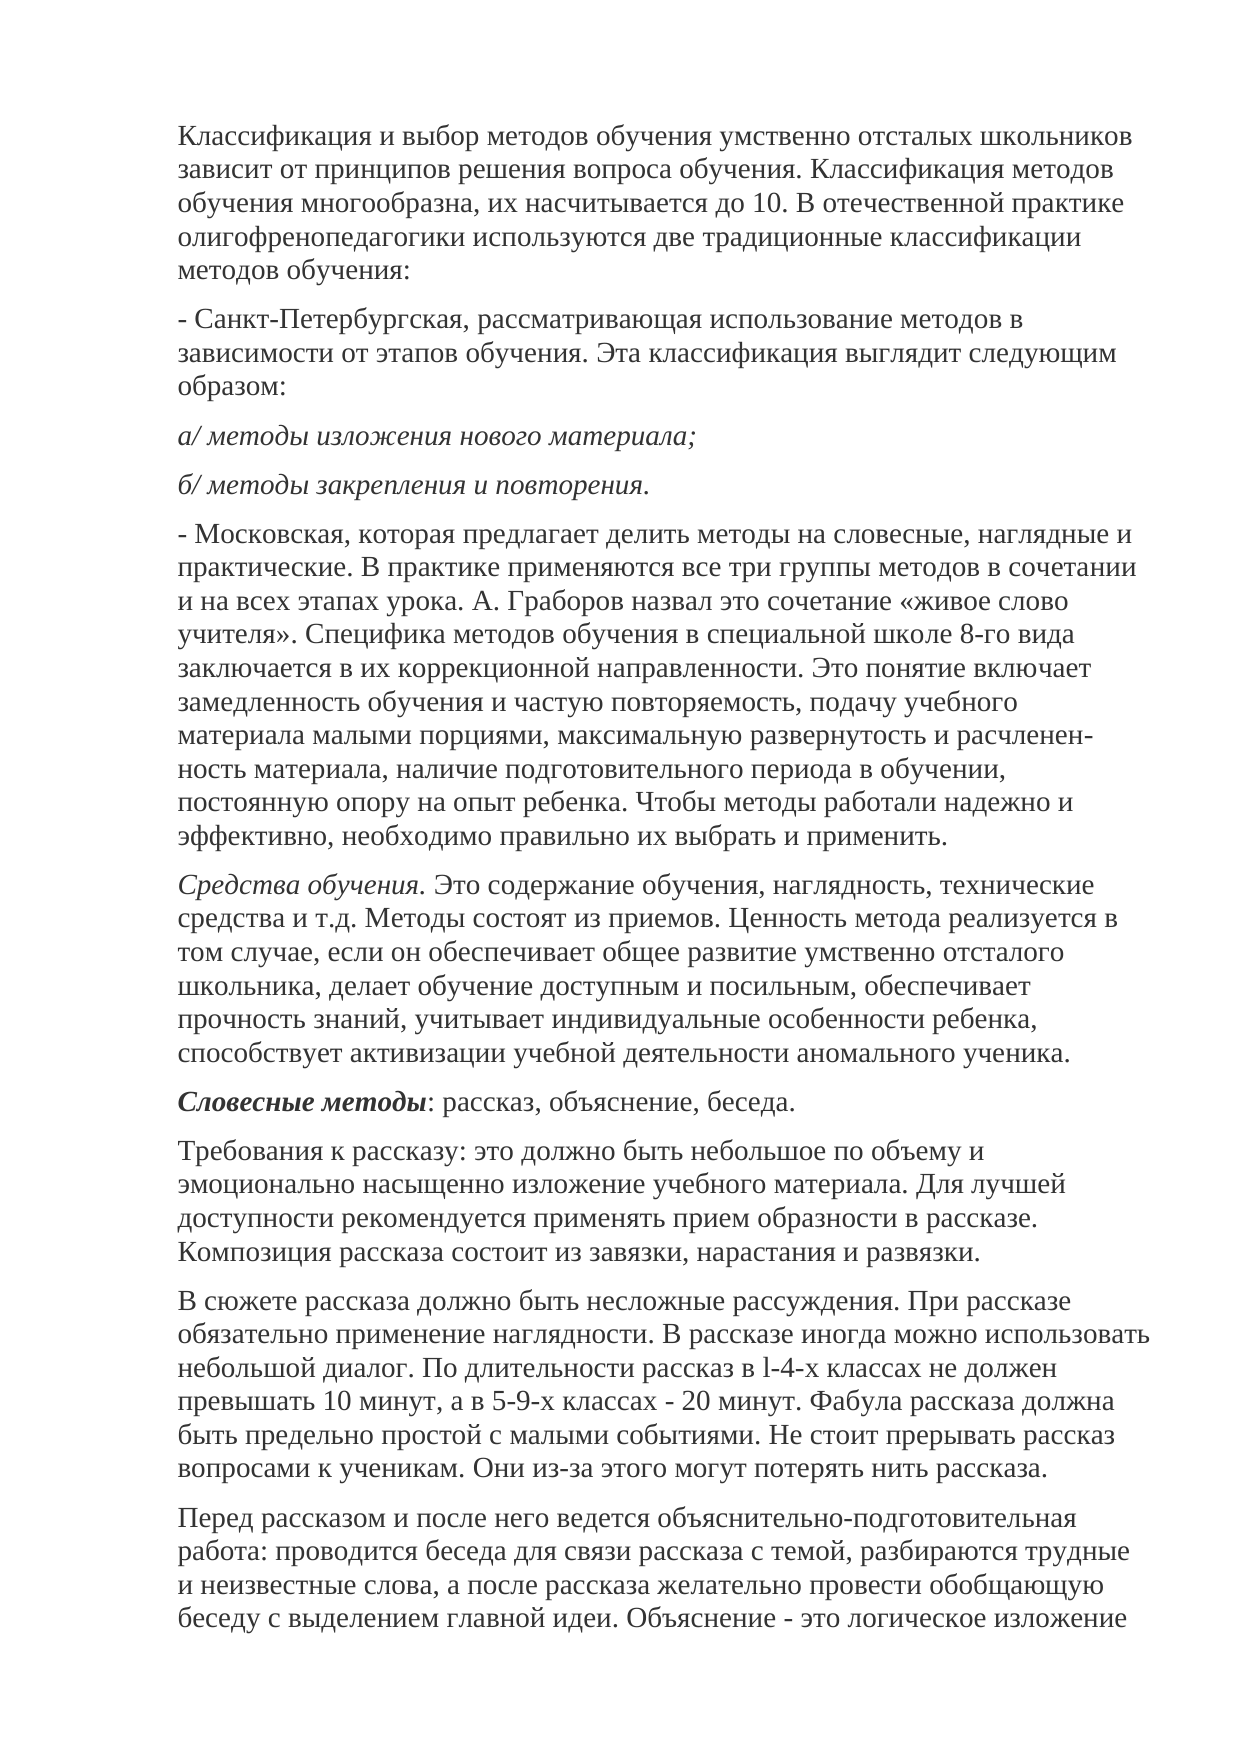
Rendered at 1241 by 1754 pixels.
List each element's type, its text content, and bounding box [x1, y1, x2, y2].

text Классификация и выбор методов обучения умственно отсталых школьников зависит от принципов решения вопроса обучения. Классификация методов обучения многообразна, их насчитывается до 10. В отечественной практике олигофренопедагогики используются две традиционные классификации методов обучения: [177, 118, 1152, 286]
text б/ методы закрепления и повторения. [177, 467, 1152, 500]
text - Московская, которая предлагает делить методы на словесные, наглядные и практические. В практике применяются все три группы методов в сочетании и на всех этапах урока. А. Граборов назвал это сочетание «живое слово учителя». Специфика методов обучения в специальной школе 8-го вида заключается в их коррекционной направленности. Это понятие включает замедленность обучения и частую повторяемость, подачу учебного материала малыми порциями, максимальную развернутость и расчлененность материала, наличие подготовительного периода в обучении, постоянную опору на опыт ребенка. Чтобы методы работали надежно и эффективно, необходимо правильно их выбрать и применить. [177, 516, 1152, 851]
text Требования к рассказу: это должно быть небольшое по объему и эмоционально насыщенно изложение учебного материала. Для лучшей доступности рекомендуется применять прием образности в рассказе. Композиция рассказа состоит из завязки, нарастания и развязки. [177, 1133, 1152, 1267]
text Средства обучения. Это содержание обучения, наглядность, технические средства и т.д. Методы состоят из приемов. Ценность метода реализуется в том случае, если он обеспечивает общее развитие умственно отсталого школьника, делает обучение доступным и посильным, обеспечивает прочность знаний, учитывает индивидуальные особенности ребенка, способствует активизации учебной деятельности аномального ученика. [177, 867, 1152, 1068]
text Словесные методы: рассказ, объяснение, беседа. [177, 1084, 1152, 1117]
text - Санкт-Петербургская, рассматривающая использование методов в зависимости от этапов обучения. Эта классификация выглядит следующим образом: [177, 301, 1152, 402]
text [177, 1500, 1152, 1634]
text В сюжете рассказа должно быть несложные рассуждения. При рассказе обязательно применение наглядности. В рассказе иногда можно использовать небольшой диалог. По длительности рассказ в l-4-x классах не должен превышать 10 минут, а в 5-9-х классах - 20 минут. Фабула рассказа должна быть предельно простой с малыми событиями. Не стоит прерывать рассказ вопросами к ученикам. Они из-за этого могут потерять нить рассказа. [177, 1283, 1152, 1484]
text а/ методы изложения нового материала; [177, 418, 1152, 451]
